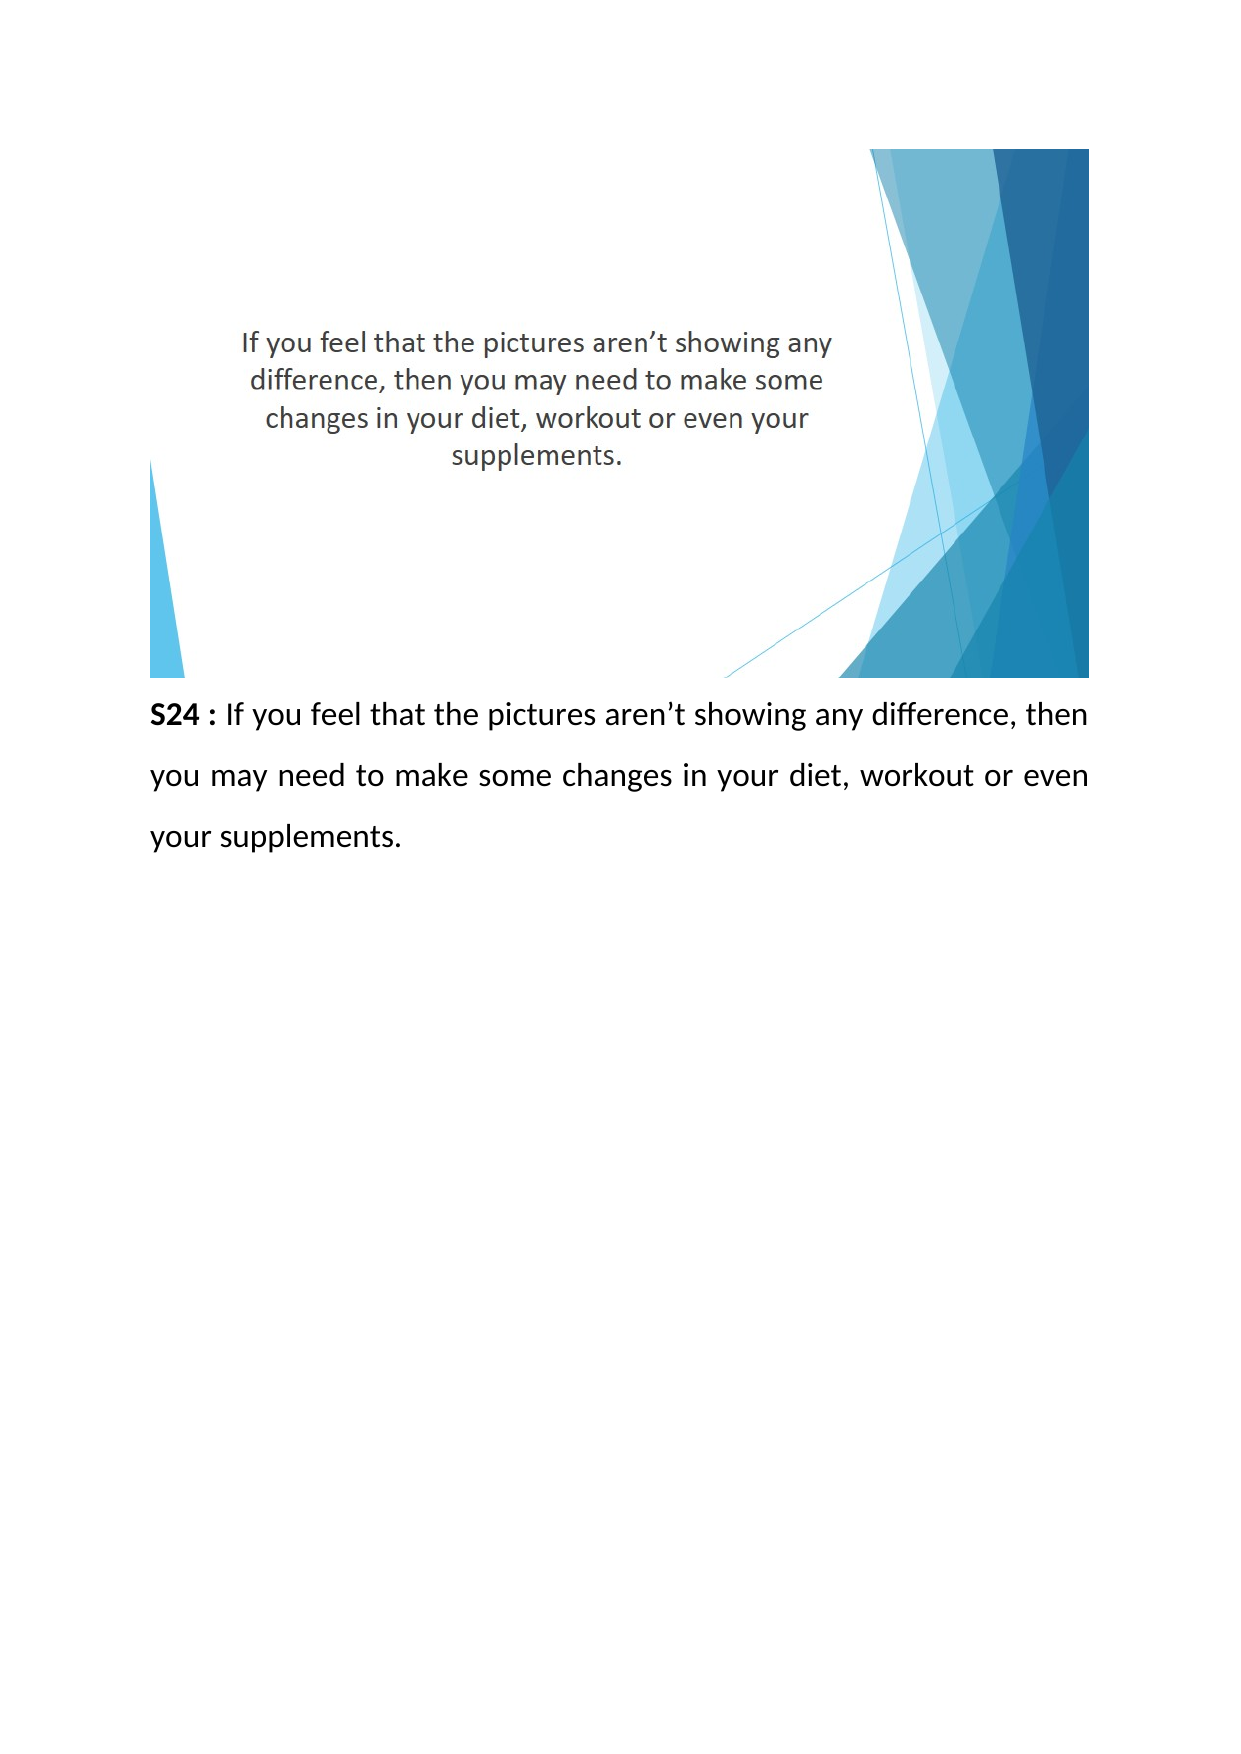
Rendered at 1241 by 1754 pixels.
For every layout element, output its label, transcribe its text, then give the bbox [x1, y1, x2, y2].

text S24 : If you feel that the pictures aren’t showing any difference, then you may need to make some changes in your diet, workout or even your supplements. [150, 693, 1090, 856]
picture [150, 149, 1089, 678]
